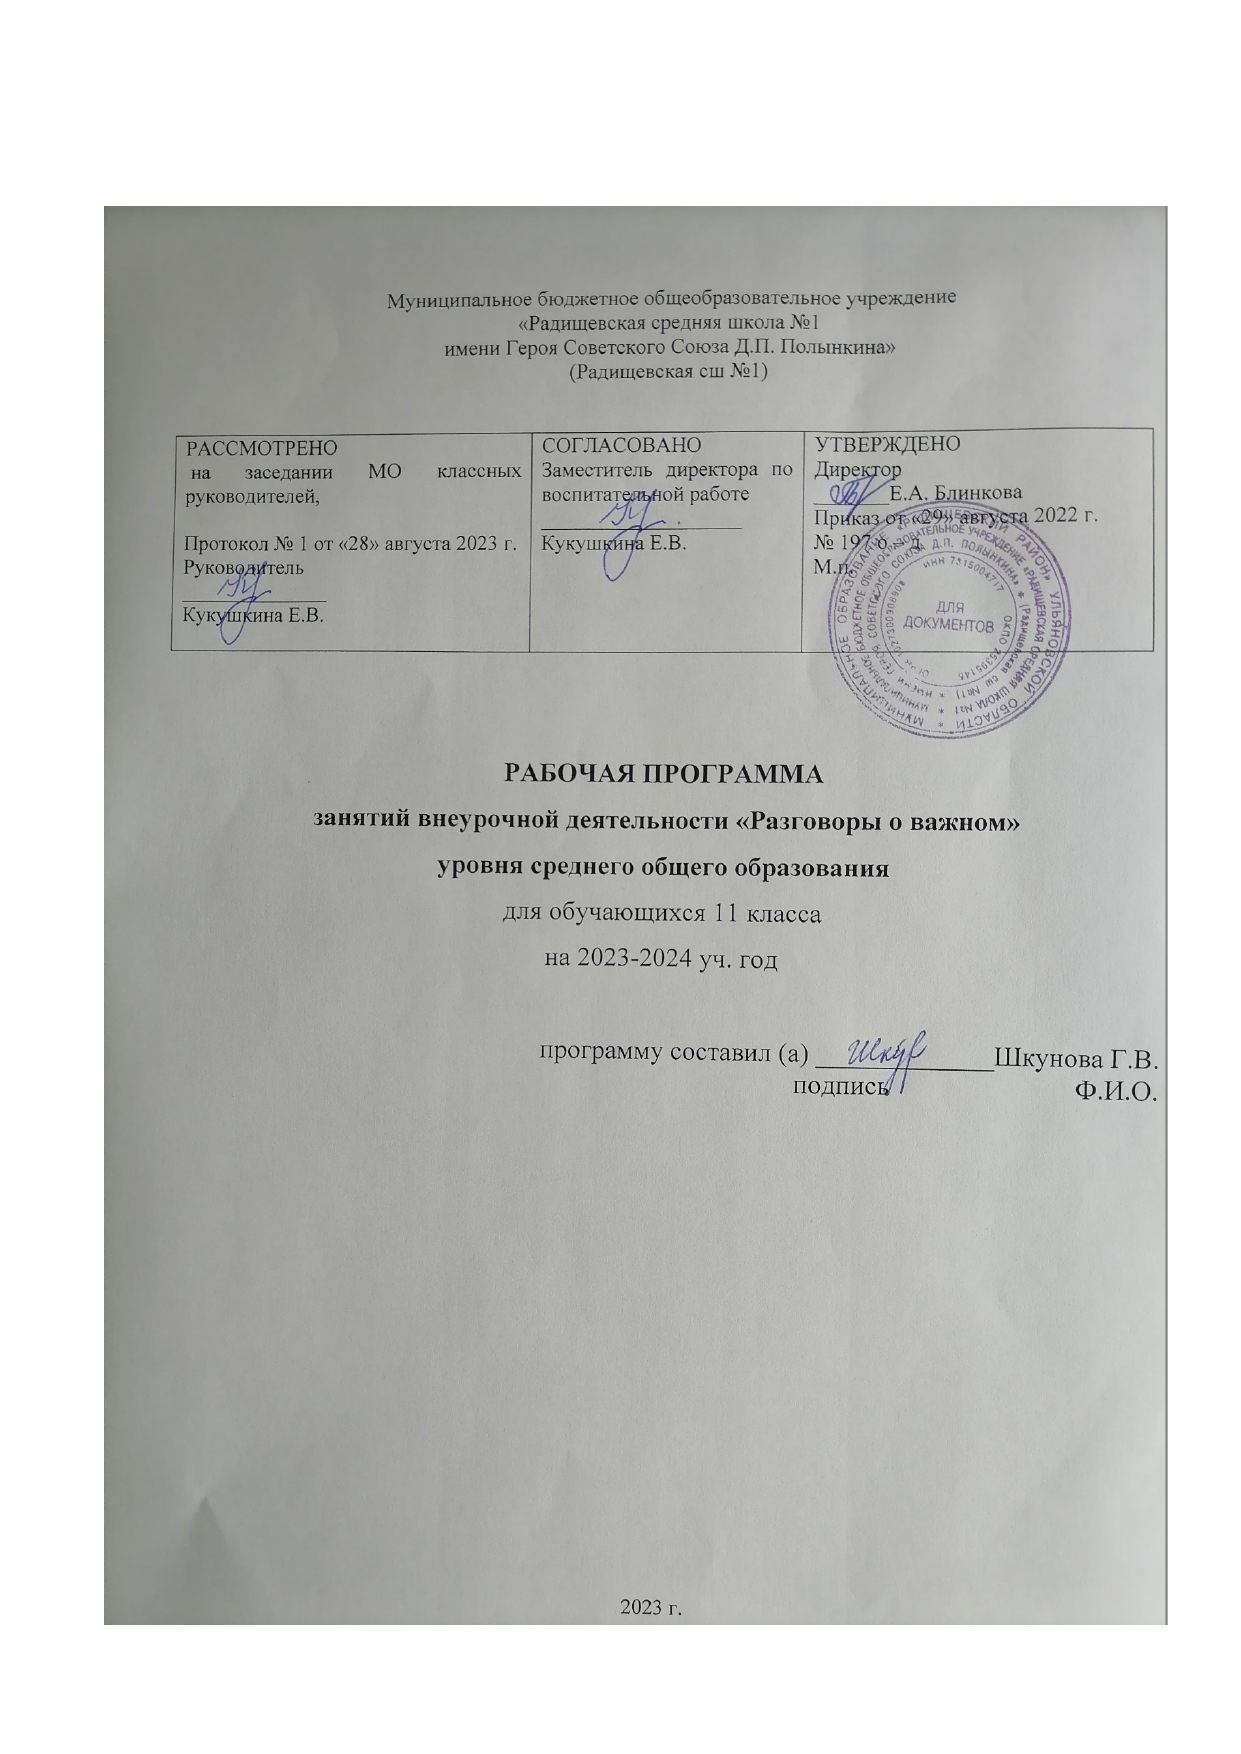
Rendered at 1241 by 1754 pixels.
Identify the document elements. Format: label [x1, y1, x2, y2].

picture [104, 206, 1168, 1625]
